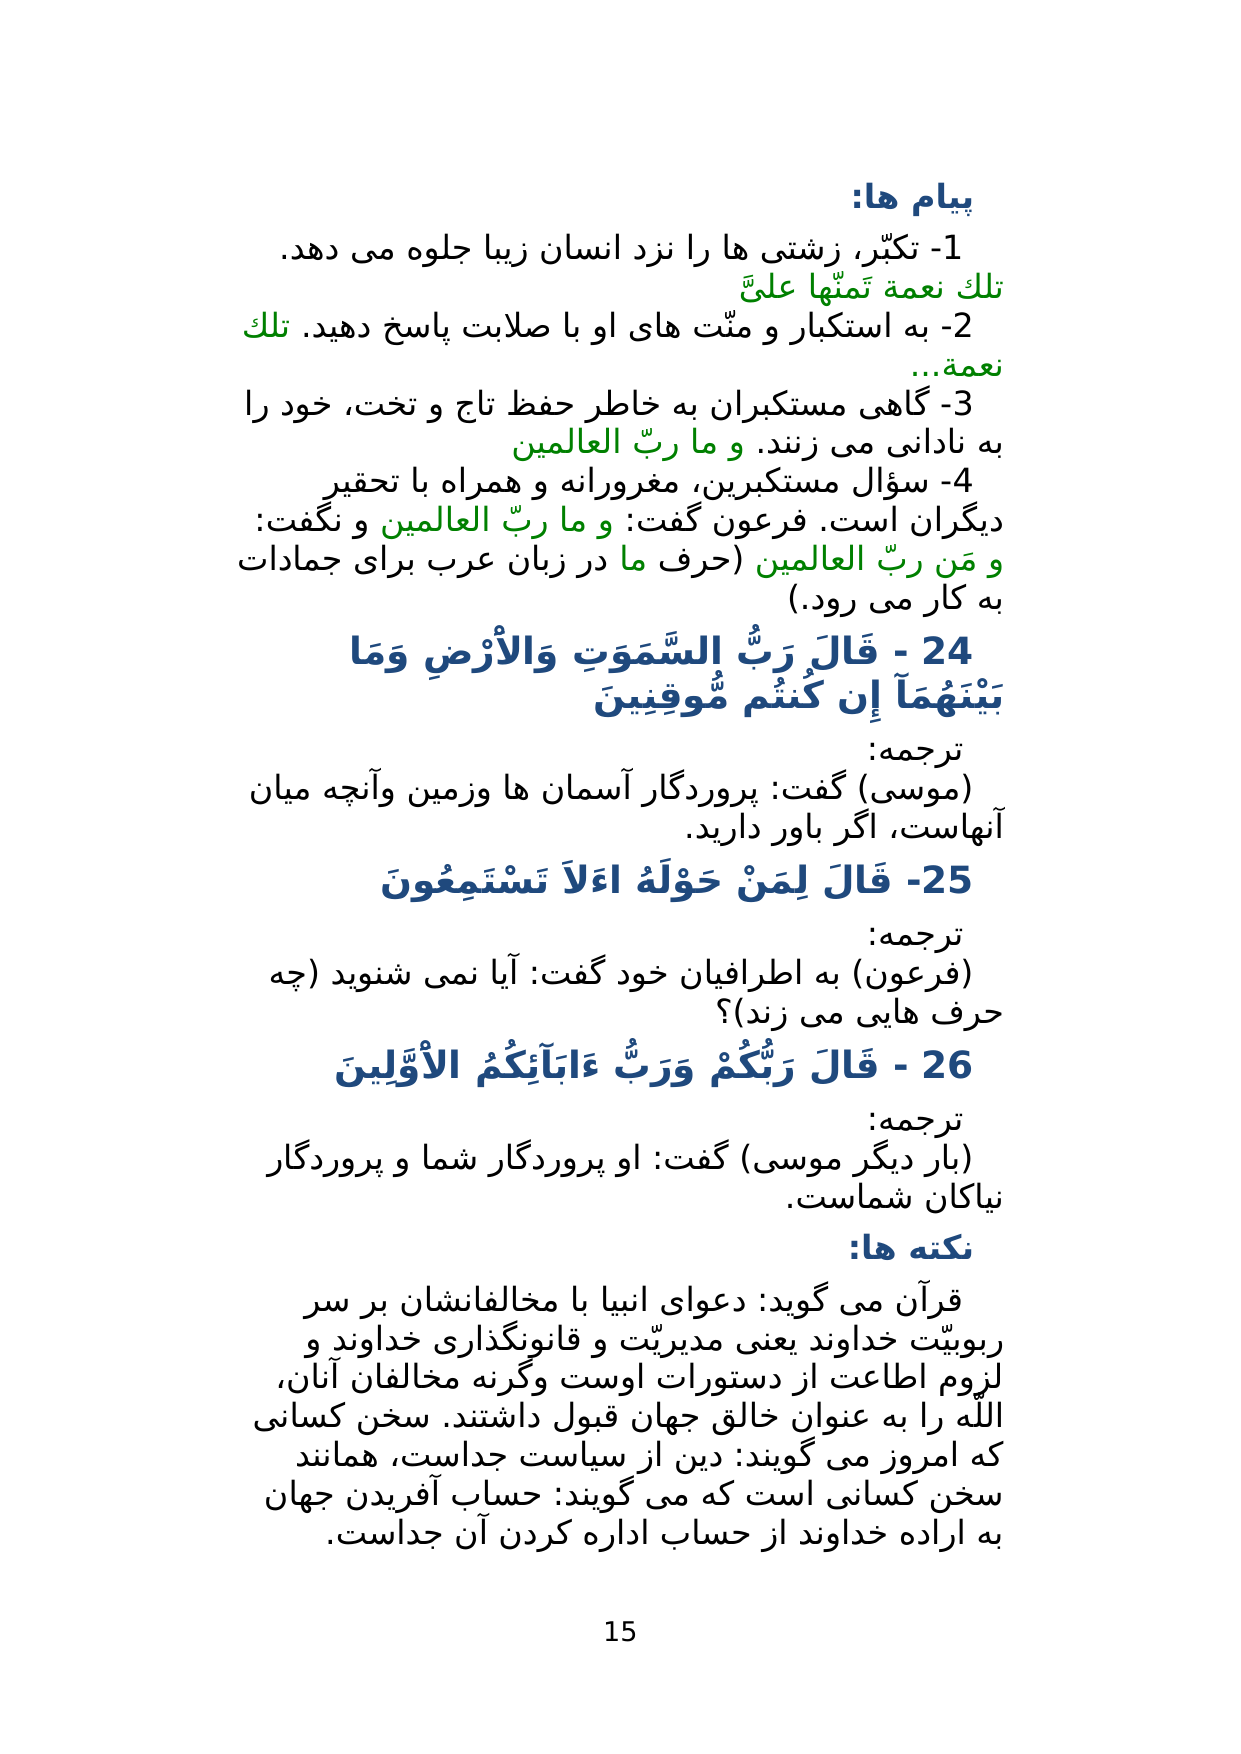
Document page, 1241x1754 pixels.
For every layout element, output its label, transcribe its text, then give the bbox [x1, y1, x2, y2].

text (فرعون) به اطرافيان خود گفت: آيا نمى شنويد (چه حرف هايى مى زند)؟ [236, 953, 1004, 1031]
text ترجمه: [236, 729, 1004, 768]
subtitle 24 - قَالَ رَبُّ السَّمَوَتِ وَالاَْرْضِ وَمَا بَيْنَهُمَآ إِن كُنتُم مُّوقِنِينَ [236, 629, 1004, 717]
text (بار ديگر موسى) گفت: او پروردگار شما و پروردگار نياكان شماست. [236, 1139, 1004, 1216]
text (موسى) گفت: پروردگار آسمان ها وزمين وآنچه ميان آنهاست، اگر باور داريد. [236, 768, 1004, 846]
text 1- تكبّر، زشتى ها را نزد انسان زيبا جلوه مى دهد. تلك نعمة تَمنّها علىَّ [236, 228, 1004, 306]
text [236, 1280, 1004, 1552]
subtitle پيام ها: [236, 177, 1004, 216]
text ترجمه: [236, 914, 1004, 953]
subtitle 25- قَالَ لِمَنْ حَوْلَهُ اءَلاَ تَسْتَمِعُونَ [236, 858, 1004, 902]
text ترجمه: [236, 1100, 1004, 1139]
subtitle نكته ها: [236, 1229, 1004, 1268]
text 4- سؤال مستكبرين، مغرورانه و همراه با تحقير ديگران است. فرعون گفت: و ما ربّ العالمين و نگفت: و مَن ربّ العالمين (حرف ما در زبان عرب براى جمادات به كار مى رود.) [236, 462, 1004, 617]
text 2- به استكبار و منّت هاى او با صلابت پاسخ دهيد. تلك نعمة... [236, 306, 1004, 384]
text 3- گاهى مستكبران به خاطر حفظ تاج و تخت، خود را به نادانى مى زنند. و ما ربّ العالمين [236, 384, 1004, 462]
subtitle 26 - قَالَ رَبُّكُمْ وَرَبُّ ءَابَآئِكُمُ الاَْوَّلِينَ [236, 1044, 1004, 1087]
